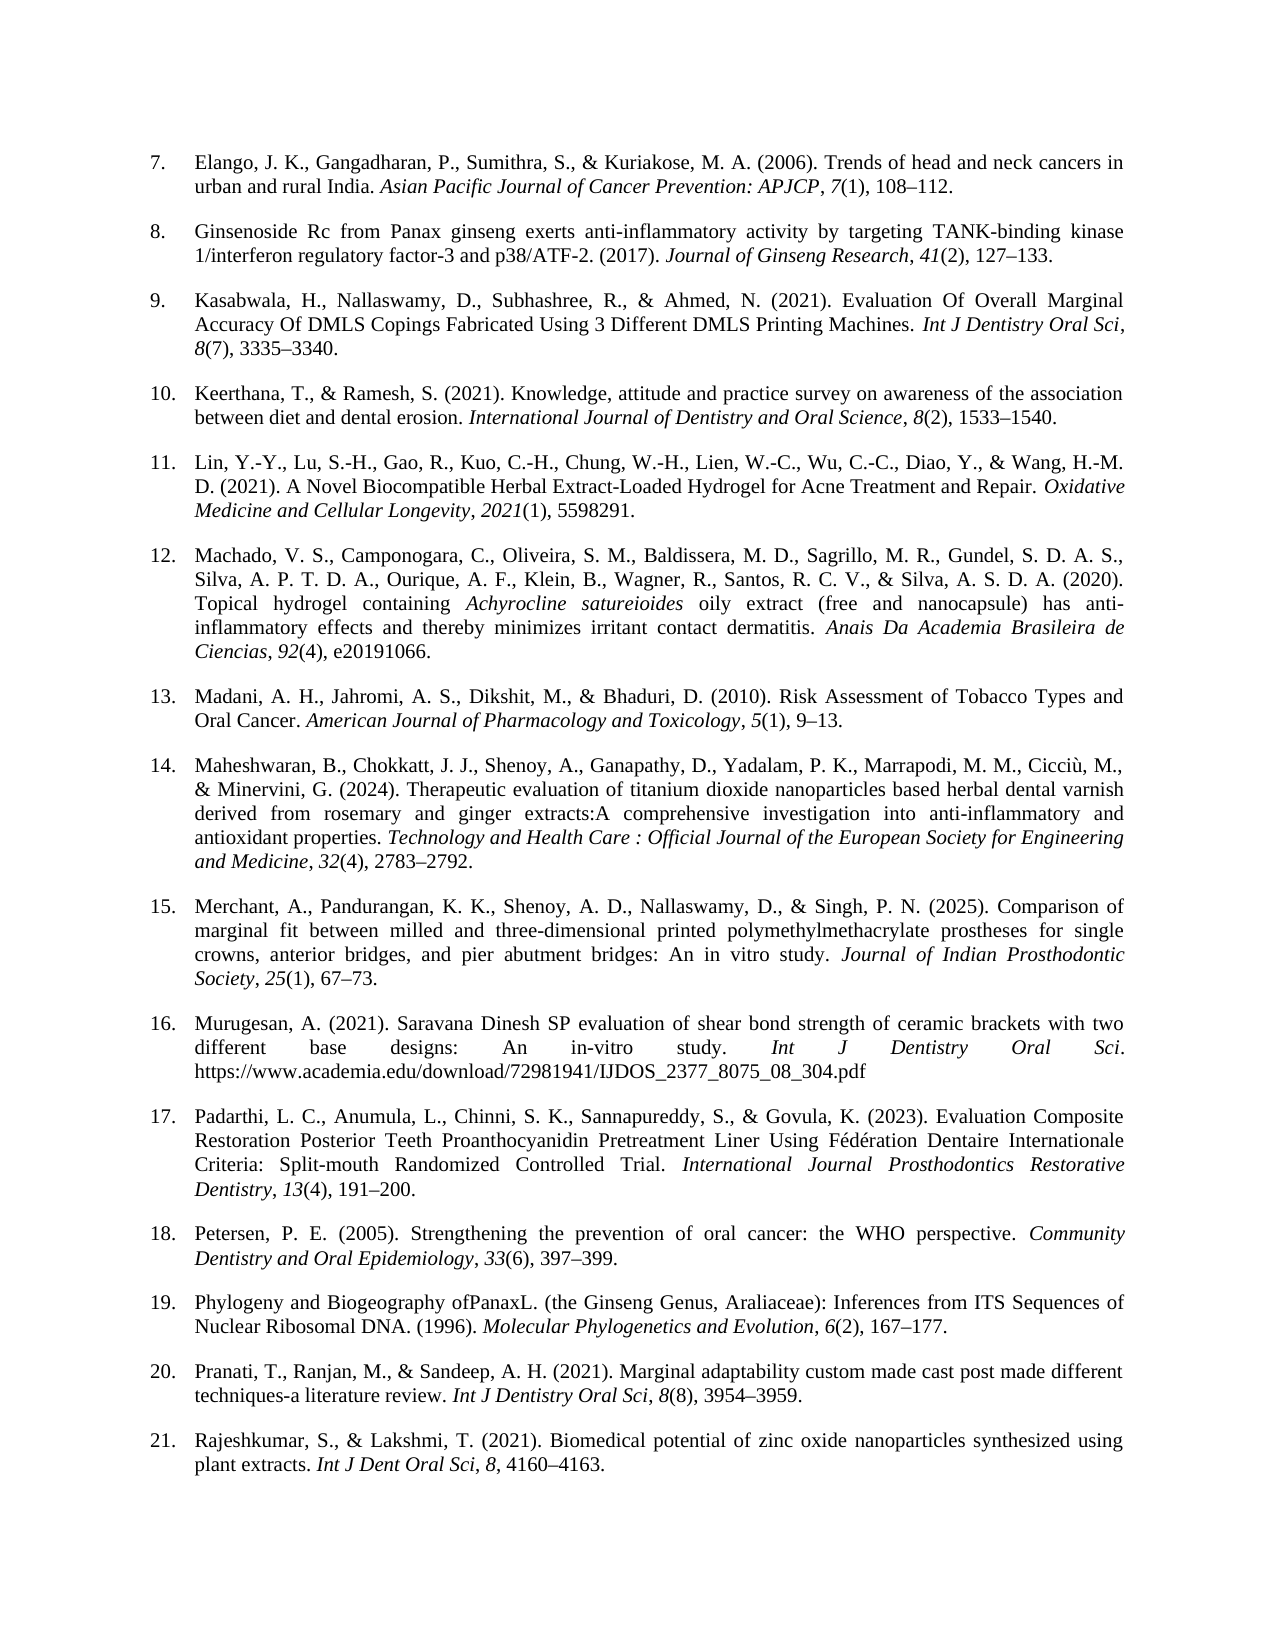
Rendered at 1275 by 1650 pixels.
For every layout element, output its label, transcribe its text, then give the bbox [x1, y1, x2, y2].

text Merchant, A., Pandurangan, K. K., Shenoy, A. D., Nallaswamy, D., & Singh, P. N. (2025). Comparison of marginal fit between milled and three-dimensional printed polymethylmethacrylate prostheses for single crowns, anterior bridges, and pier abutment bridges: An in vitro study. Journal of Indian Prosthodontic Society, 25(1), 67–73. [150, 894, 1125, 990]
text Kasabwala, H., Nallaswamy, D., Subhashree, R., & Ahmed, N. (2021). Evaluation Of Overall Marginal Accuracy Of DMLS Copings Fabricated Using 3 Different DMLS Printing Machines. Int J Dentistry Oral Sci, 8(7), 3335–3340. [150, 288, 1125, 360]
text Elango, J. K., Gangadharan, P., Sumithra, S., & Kuriakose, M. A. (2006). Trends of head and neck cancers in urban and rural India. Asian Pacific Journal of Cancer Prevention: APJCP, 7(1), 108–112. [150, 150, 1125, 198]
text Petersen, P. E. (2005). Strengthening the prevention of oral cancer: the WHO perspective. Community Dentistry and Oral Epidemiology, 33(6), 397–399. [150, 1221, 1125, 1269]
text Ginsenoside Rc from Panax ginseng exerts anti-inflammatory activity by targeting TANK-binding kinase 1/interferon regulatory factor-3 and p38/ATF-2. (2017). Journal of Ginseng Research, 41(2), 127–133. [150, 219, 1125, 267]
text Padarthi, L. C., Anumula, L., Chinni, S. K., Sannapureddy, S., & Govula, K. (2023). Evaluation Composite Restoration Posterior Teeth Proanthocyanidin Pretreatment Liner Using Fédération Dentaire Internationale Criteria: Split-mouth Randomized Controlled Trial. International Journal Prosthodontics Restorative Dentistry, 13(4), 191–200. [150, 1104, 1125, 1201]
text Maheshwaran, B., Chokkatt, J. J., Shenoy, A., Ganapathy, D., Yadalam, P. K., Marrapodi, M. M., Cicciù, M., & Minervini, G. (2024). Therapeutic evaluation of titanium dioxide nanoparticles based herbal dental varnish derived from rosemary and ginger extracts:A comprehensive investigation into anti-inflammatory and antioxidant properties. Technology and Health Care : Official Journal of the European Society for Engineering and Medicine, 32(4), 2783–2792. [150, 753, 1125, 873]
text Keerthana, T., & Ramesh, S. (2021). Knowledge, attitude and practice survey on awareness of the association between diet and dental erosion. International Journal of Dentistry and Oral Science, 8(2), 1533–1540. [150, 381, 1125, 429]
text Pranati, T., Ranjan, M., & Sandeep, A. H. (2021). Marginal adaptability custom made cast post made different techniques-a literature review. Int J Dentistry Oral Sci, 8(8), 3954–3959. [150, 1359, 1125, 1407]
text Lin, Y.-Y., Lu, S.-H., Gao, R., Kuo, C.-H., Chung, W.-H., Lien, W.-C., Wu, C.-C., Diao, Y., & Wang, H.-M. D. (2021). A Novel Biocompatible Herbal Extract-Loaded Hydrogel for Acne Treatment and Repair. Oxidative Medicine and Cellular Longevity, 2021(1), 5598291. [150, 450, 1125, 522]
text Phylogeny and Biogeography ofPanaxL. (the Ginseng Genus, Araliaceae): Inferences from ITS Sequences of Nuclear Ribosomal DNA. (1996). Molecular Phylogenetics and Evolution, 6(2), 167–177. [150, 1290, 1125, 1338]
text Machado, V. S., Camponogara, C., Oliveira, S. M., Baldissera, M. D., Sagrillo, M. R., Gundel, S. D. A. S., Silva, A. P. T. D. A., Ourique, A. F., Klein, B., Wagner, R., Santos, R. C. V., & Silva, A. S. D. A. (2020). Topical hydrogel containing Achyrocline satureioides oily extract (free and nanocapsule) has anti-inflammatory effects and thereby minimizes irritant contact dermatitis. Anais Da Academia Brasileira de Ciencias, 92(4), e20191066. [150, 543, 1125, 663]
text Murugesan, A. (2021). Saravana Dinesh SP evaluation of shear bond strength of ceramic brackets with two different base designs: An in-vitro study. Int J Dentistry Oral Sci. https://www.academia.edu/download/72981941/IJDOS_2377_8075_08_304.pdf [150, 1011, 1125, 1083]
text Madani, A. H., Jahromi, A. S., Dikshit, M., & Bhaduri, D. (2010). Risk Assessment of Tobacco Types and Oral Cancer. American Journal of Pharmacology and Toxicology, 5(1), 9–13. [150, 684, 1125, 732]
text Rajeshkumar, S., & Lakshmi, T. (2021). Biomedical potential of zinc oxide nanoparticles synthesized using plant extracts. Int J Dent Oral Sci, 8, 4160–4163. [150, 1428, 1125, 1476]
